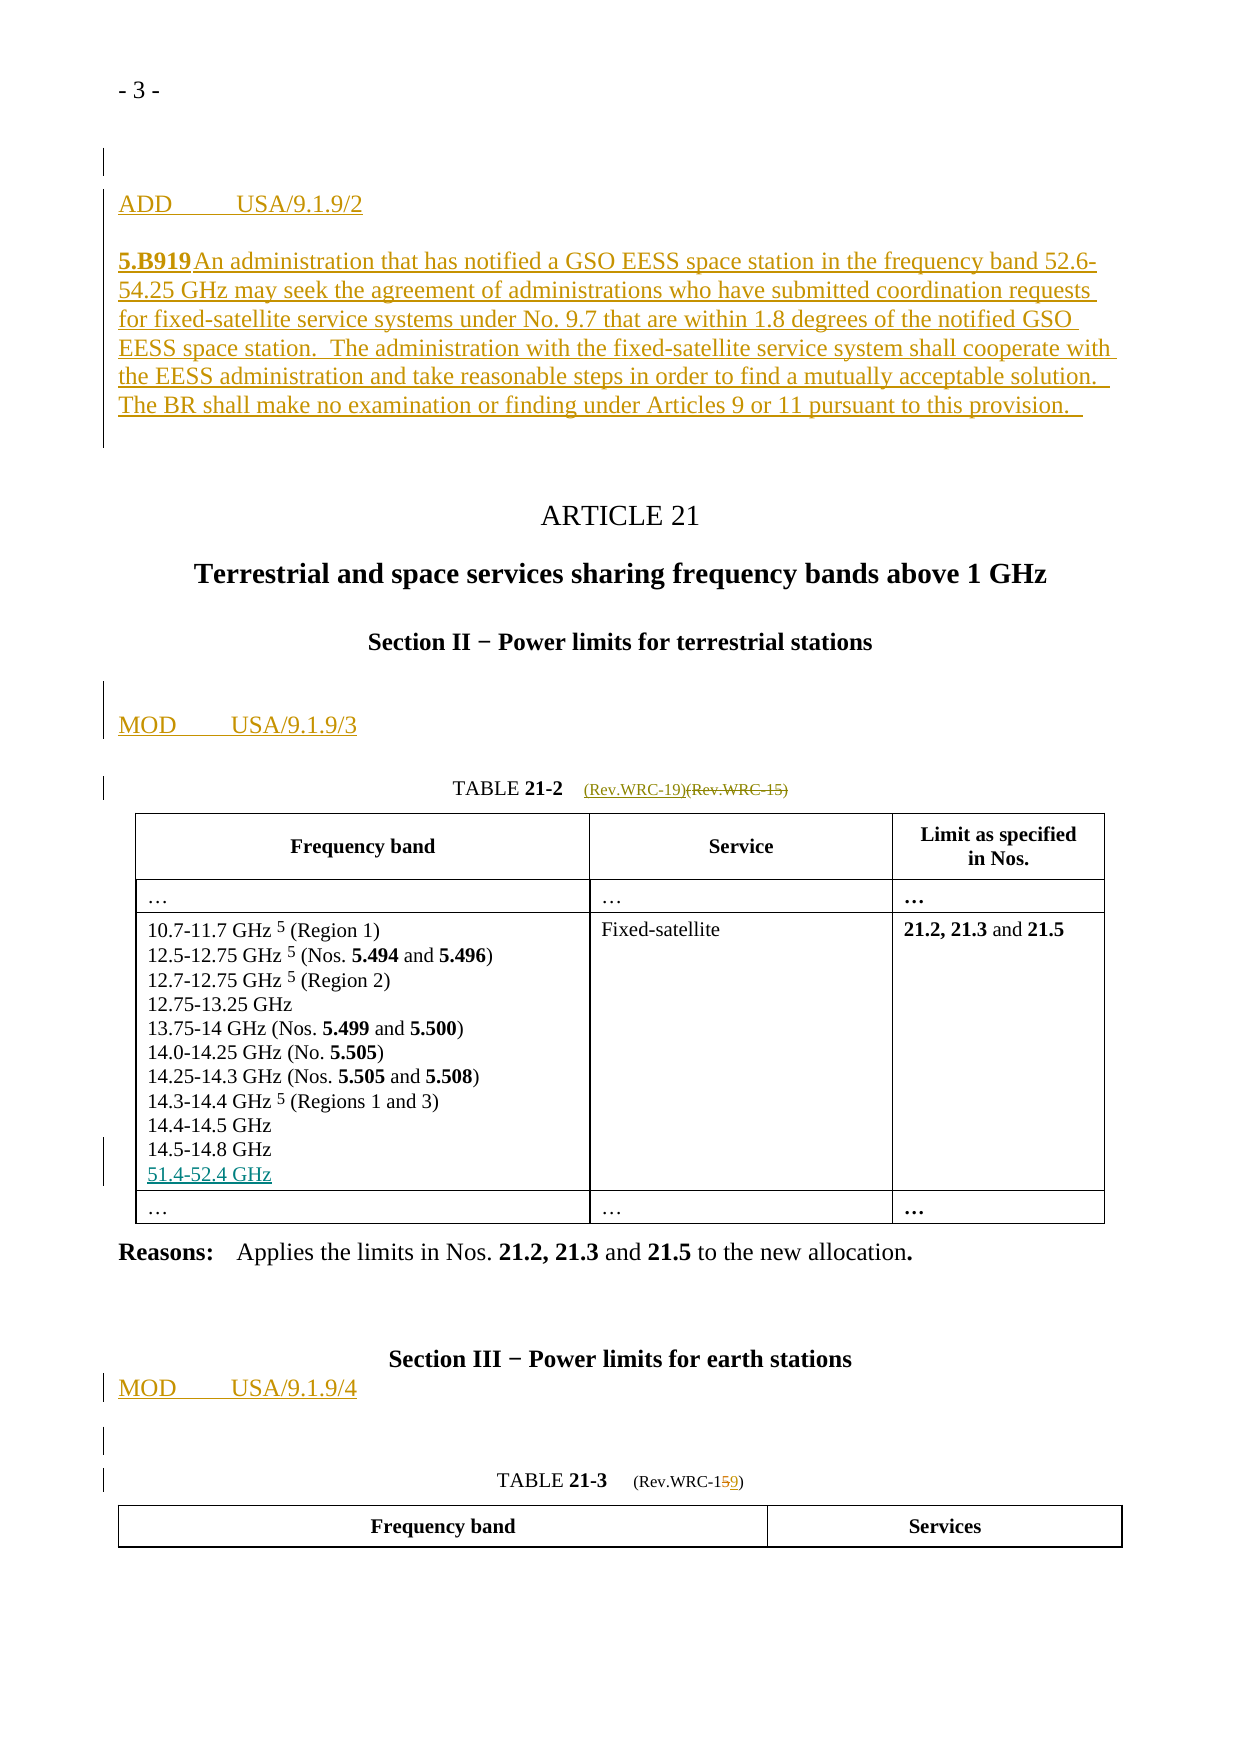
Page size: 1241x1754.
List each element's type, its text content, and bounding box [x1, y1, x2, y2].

table_cell … [893, 1191, 1104, 1223]
table_header Limit as specified in Nos. [893, 814, 1104, 878]
table_header Service [590, 814, 892, 878]
table_cell … [137, 1191, 589, 1223]
table_cell … [137, 880, 589, 912]
table_cell Fixed-satellite [591, 913, 892, 1190]
text TABLE 21-2 [118, 776, 1122, 800]
text Reasons: Applies the limits in Nos. 21.2, 21.3 and 21.5 to the new allocation. [118, 1237, 1122, 1265]
text ARTICLE 21 [118, 498, 1122, 531]
table_cell 10.7-11.7 GHz 5 (Region 1) 12.5-12.75 GHz 5 (Nos. 5.494 and 5.496) 12.7-12.75 GHz 5 (Region 2) 12.75-13.25 GHz 13.75-14 GHz (Nos. 5.499 and 5.500) 14.0-14.25 GHz (No. 5.505) 14.25-14.3 GHz (Nos. 5.505 and 5.508) 14.3-14.4 GHz 5 (Regions 1 and 3) 14.4-14.5 GHz 14.5-14.8 GHz [137, 913, 589, 1190]
table_cell … [893, 880, 1104, 912]
table_cell … [591, 880, 892, 912]
text Section II − Power limits for terrestrial stations [118, 627, 1122, 656]
text TABLE 21-3 (Rev.WRC-1) [118, 1468, 1122, 1492]
table_header Frequency band [119, 1506, 767, 1546]
text Section III − Power limits for earth stations [118, 1344, 1122, 1373]
table_cell … [591, 1191, 892, 1223]
table_cell 21.2, 21.3 and 21.5 [893, 913, 1104, 1190]
title Terrestrial and space services sharing frequency bands above 1 GHz [118, 556, 1122, 590]
table_header Services [768, 1506, 1121, 1546]
table_header Frequency band [136, 814, 589, 878]
